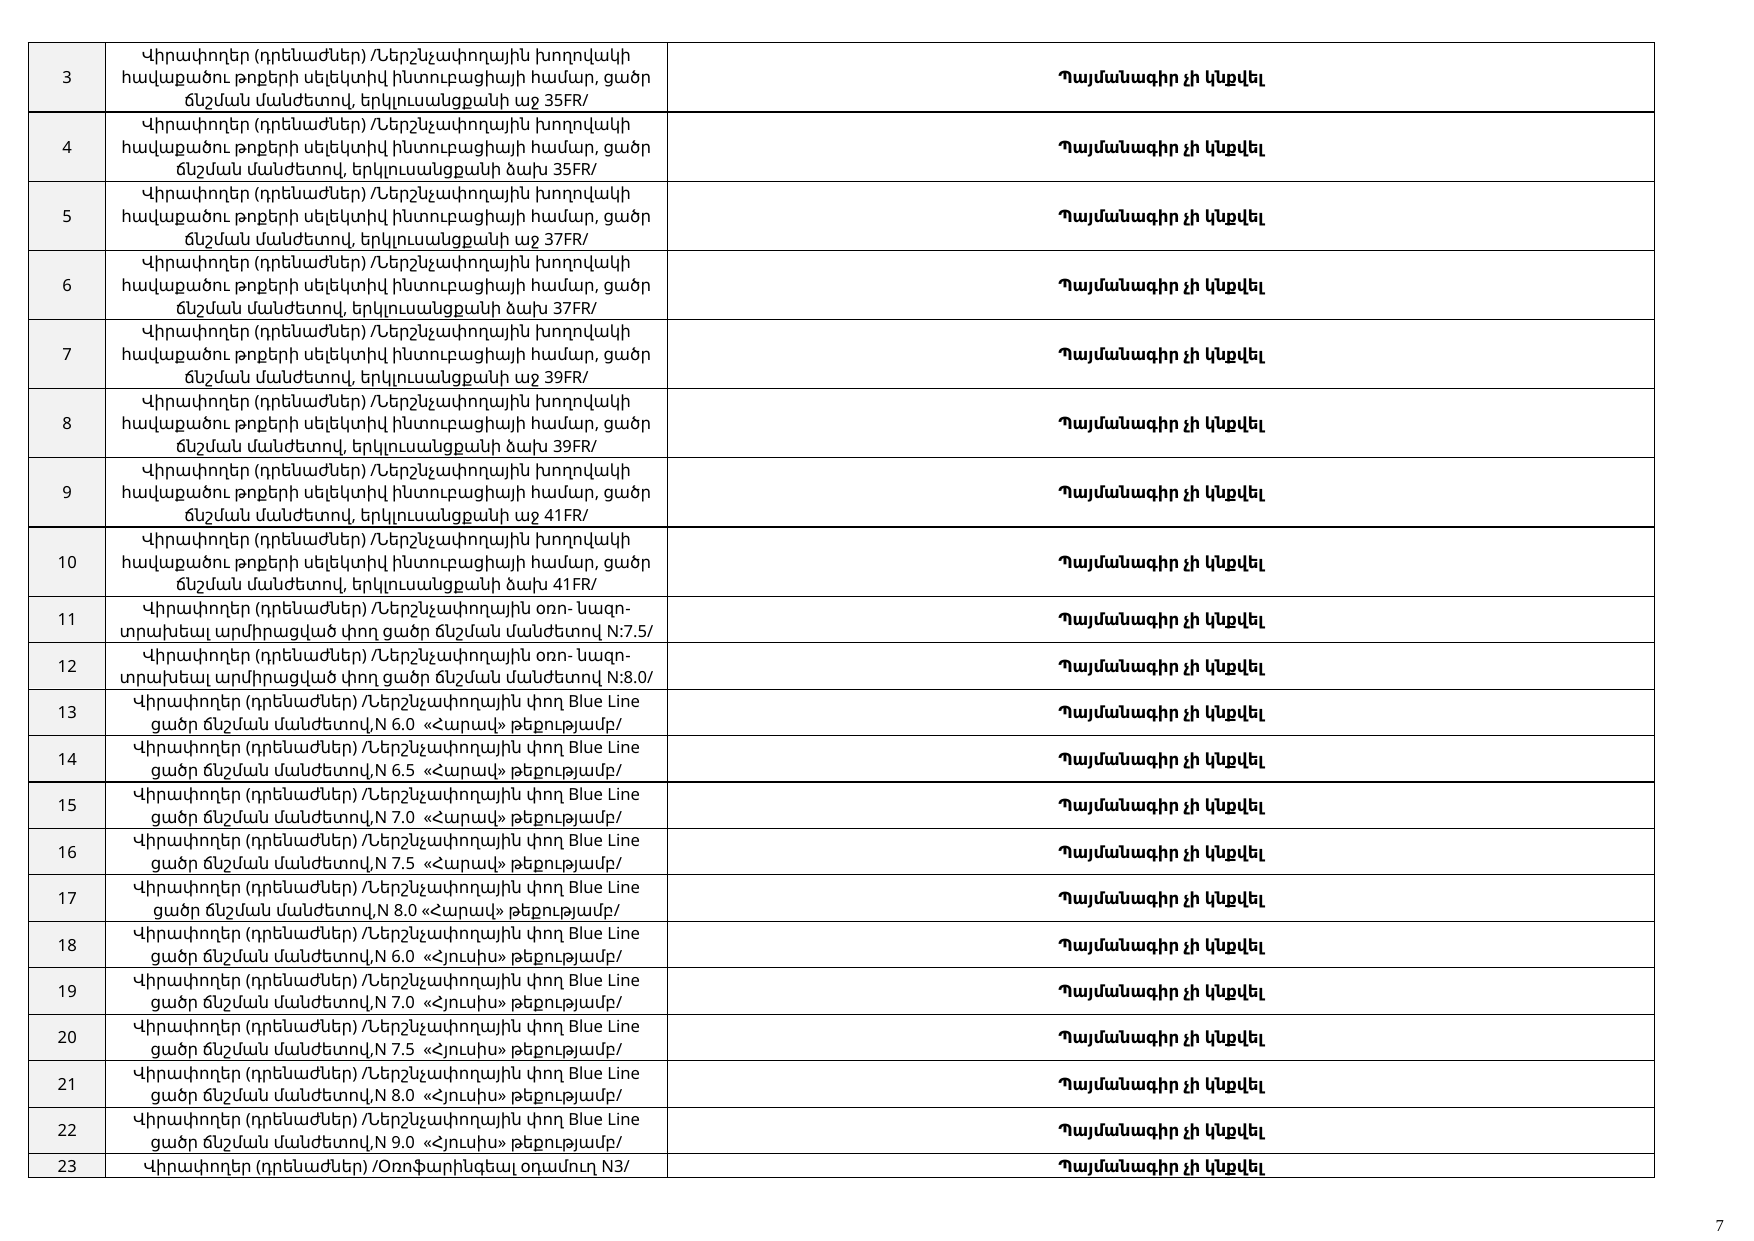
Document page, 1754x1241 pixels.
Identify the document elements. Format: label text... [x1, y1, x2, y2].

table_cell Վիրափողեր (դրենաժներ) /Ներշնչափողային փող Blue Line ցածր ճնշման մանժետով,N 6.0 «Հարավ» թեքությամբ/ [106, 690, 667, 735]
table_cell Պայմանագիր չի կնքվել [668, 1061, 1654, 1107]
table_cell 10 [29, 528, 105, 596]
table_cell 18 [29, 922, 105, 967]
table_cell 17 [29, 875, 105, 921]
table_cell Վիրափողեր (դրենաժներ) /Ներշնչափողային խողովակի հավաքածու թոքերի սելեկտիվ ինտուբացիայի համար, ցածր ճնշման մանժետով, երկլուսանցքանի աջ 39FR/ [106, 320, 667, 388]
table_cell Վիրափողեր (դրենաժներ) /Ներշնչափողային փող Blue Line ցածր ճնշման մանժետով,N 8.0 «Հյուսիս» թեքությամբ/ [106, 1061, 667, 1107]
table_cell 8 [29, 389, 105, 457]
table_cell 14 [29, 736, 105, 781]
table_cell Վիրափողեր (դրենաժներ) /Ներշնչափողային փող Blue Line ցածր ճնշման մանժետով,N 6.0 «Հյուսիս» թեքությամբ/ [106, 922, 667, 967]
table_cell Վիրափողեր (դրենաժներ) /Օռոֆարինգեալ օդամուղ N3/ [106, 1154, 667, 1177]
table_cell 9 [29, 458, 105, 526]
table_cell Վիրափողեր (դրենաժներ) /Ներշնչափողային փող Blue Line ցածր ճնշման մանժետով,N 9.0 «Հյուսիս» թեքությամբ/ [106, 1108, 667, 1153]
table_cell 7 [29, 320, 105, 388]
table_cell Պայմանագիր չի կնքվել [668, 922, 1654, 967]
table_cell 21 [29, 1061, 105, 1107]
table_cell 13 [29, 690, 105, 735]
table_cell Պայմանագիր չի կնքվել [668, 968, 1654, 1014]
table_cell Վիրափողեր (դրենաժներ) /Ներշնչափողային փող Blue Line ցածր ճնշման մանժետով,N 7.5 «Հյուսիս» թեքությամբ/ [106, 1015, 667, 1060]
table_cell Վիրափողեր (դրենաժներ) /Ներշնչափողային խողովակի հավաքածու թոքերի սելեկտիվ ինտուբացիայի համար, ցածր ճնշման մանժետով, երկլուսանցքանի ձախ 35FR/ [106, 113, 667, 181]
table_cell Պայմանագիր չի կնքվել [668, 690, 1654, 735]
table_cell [668, 1154, 1654, 1177]
table_cell 5 [29, 182, 105, 250]
table_cell Պայմանագիր չի կնքվել [668, 736, 1654, 781]
table_cell 4 [29, 113, 105, 181]
table_cell Պայմանագիր չի կնքվել [668, 783, 1654, 828]
table_cell 22 [29, 1108, 105, 1153]
table_cell Պայմանագիր չի կնքվել [668, 875, 1654, 921]
table_cell 6 [29, 251, 105, 319]
table_cell Վիրափողեր (դրենաժներ) /Ներշնչափողային օռո- նազո-տրախեալ արմիրացված փող ցածր ճնշման մանժետով N:7.5/ [106, 597, 667, 642]
table_cell 3 [29, 43, 105, 111]
table_cell Վիրափողեր (դրենաժներ) /Ներշնչափողային խողովակի հավաքածու թոքերի սելեկտիվ ինտուբացիայի համար, ցածր ճնշման մանժետով, երկլուսանցքանի ձախ 39FR/ [106, 389, 667, 457]
table_cell Վիրափողեր (դրենաժներ) /Ներշնչափողային օռո- նազո-տրախեալ արմիրացված փող ցածր ճնշման մանժետով N:8.0/ [106, 643, 667, 688]
table_cell 12 [29, 643, 105, 688]
table_cell Պայմանագիր չի կնքվել [668, 1015, 1654, 1060]
table_cell Վիրափողեր (դրենաժներ) /Ներշնչափողային խողովակի հավաքածու թոքերի սելեկտիվ ինտուբացիայի համար, ցածր ճնշման մանժետով, երկլուսանցքանի աջ 35FR/ [106, 43, 667, 111]
table_cell 16 [29, 829, 105, 874]
table_cell Պայմանագիր չի կնքվել [668, 182, 1654, 250]
table_cell Վիրափողեր (դրենաժներ) /Ներշնչափողային խողովակի հավաքածու թոքերի սելեկտիվ ինտուբացիայի համար, ցածր ճնշման մանժետով, երկլուսանցքանի աջ 37FR/ [106, 182, 667, 250]
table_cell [668, 43, 1654, 111]
table_cell Պայմանագիր չի կնքվել [668, 251, 1654, 319]
table_cell Պայմանագիր չի կնքվել [668, 829, 1654, 874]
table_cell Պայմանագիր չի կնքվել [668, 320, 1654, 388]
table_cell Պայմանագիր չի կնքվել [668, 113, 1654, 181]
table_cell Պայմանագիր չի կնքվել [668, 389, 1654, 457]
table_cell Վիրափողեր (դրենաժներ) /Ներշնչափողային փող Blue Line ցածր ճնշման մանժետով,N 7.0 «Հյուսիս» թեքությամբ/ [106, 968, 667, 1014]
table_cell 23 [29, 1154, 105, 1177]
table_cell Վիրափողեր (դրենաժներ) /Ներշնչափողային փող Blue Line ցածր ճնշման մանժետով,N 8.0 «Հարավ» թեքությամբ/ [106, 875, 667, 921]
table_cell 11 [29, 597, 105, 642]
table_cell Վիրափողեր (դրենաժներ) /Ներշնչափողային փող Blue Line ցածր ճնշման մանժետով,N 6.5 «Հարավ» թեքությամբ/ [106, 736, 667, 781]
table_cell 15 [29, 783, 105, 828]
table_cell Վիրափողեր (դրենաժներ) /Ներշնչափողային փող Blue Line ցածր ճնշման մանժետով,N 7.0 «Հարավ» թեքությամբ/ [106, 783, 667, 828]
table_cell Վիրափողեր (դրենաժներ) /Ներշնչափողային խողովակի հավաքածու թոքերի սելեկտիվ ինտուբացիայի համար, ցածր ճնշման մանժետով, երկլուսանցքանի աջ 41FR/ [106, 458, 667, 526]
table_cell Պայմանագիր չի կնքվել [668, 643, 1654, 688]
table_cell Վիրափողեր (դրենաժներ) /Ներշնչափողային խողովակի հավաքածու թոքերի սելեկտիվ ինտուբացիայի համար, ցածր ճնշման մանժետով, երկլուսանցքանի ձախ 41FR/ [106, 528, 667, 596]
table_cell Պայմանագիր չի կնքվել [668, 528, 1654, 596]
table_cell Պայմանագիր չի կնքվել [668, 458, 1654, 526]
table_cell 20 [29, 1015, 105, 1060]
table_cell Վիրափողեր (դրենաժներ) /Ներշնչափողային խողովակի հավաքածու թոքերի սելեկտիվ ինտուբացիայի համար, ցածր ճնշման մանժետով, երկլուսանցքանի ձախ 37FR/ [106, 251, 667, 319]
table_cell Վիրափողեր (դրենաժներ) /Ներշնչափողային փող Blue Line ցածր ճնշման մանժետով,N 7.5 «Հարավ» թեքությամբ/ [106, 829, 667, 874]
table_cell 19 [29, 968, 105, 1014]
table_cell Պայմանագիր չի կնքվել [668, 597, 1654, 642]
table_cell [668, 1108, 1654, 1153]
